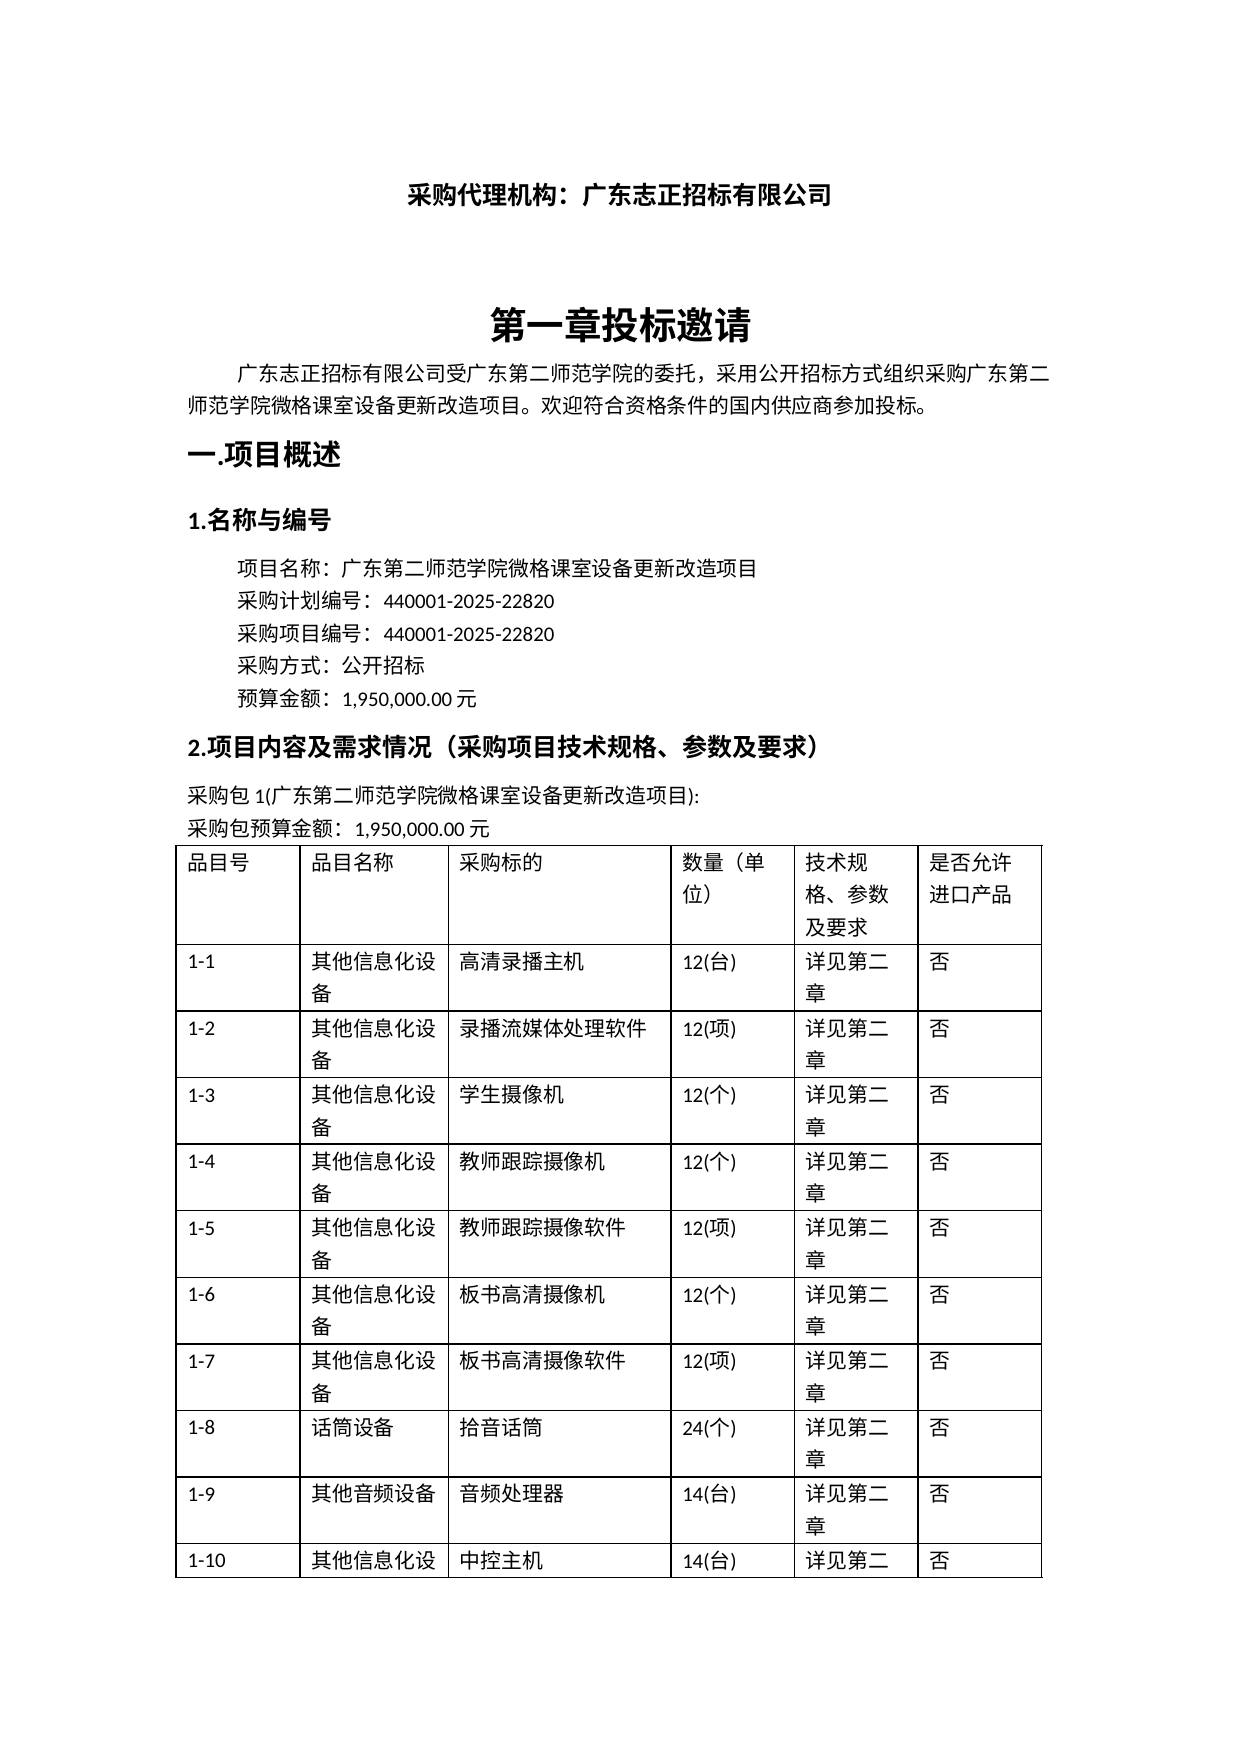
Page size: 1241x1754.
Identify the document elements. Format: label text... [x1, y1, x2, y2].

table_cell 详见第二章 [795, 1411, 917, 1476]
table_cell 录播流媒体处理软件 [449, 1012, 670, 1077]
table_cell 12(个) [672, 1278, 794, 1343]
table_cell 详见第二章 [795, 945, 917, 1010]
table_cell 否 [919, 1012, 1041, 1077]
table_cell 详见第二章 [795, 1012, 917, 1077]
table_cell 1-2 [177, 1012, 299, 1077]
table_cell 24(个) [672, 1411, 794, 1476]
table_cell 教师跟踪摄像机 [449, 1145, 670, 1210]
table_cell 12(台) [672, 945, 794, 1010]
table_cell 12(项) [672, 1211, 794, 1276]
table_cell 12(项) [672, 1012, 794, 1077]
table_cell 1-3 [177, 1078, 299, 1143]
table_cell 板书高清摄像软件 [449, 1345, 670, 1409]
table_cell 音频处理器 [449, 1478, 670, 1543]
table_cell 否 [919, 1078, 1041, 1143]
table_cell 详见第二章 [795, 1278, 917, 1343]
table_cell 否 [919, 1478, 1041, 1543]
table_header 采购标的 [449, 846, 670, 943]
table_cell 1-9 [177, 1478, 299, 1543]
text 第一章投标邀请 [187, 292, 1053, 357]
table_cell 1-4 [177, 1145, 299, 1210]
text 项目名称：广东第二师范学院微格课室设备更新改造项目 [187, 552, 1053, 584]
table_cell 否 [919, 945, 1041, 1010]
table_cell 否 [919, 1411, 1041, 1476]
text 2.项目内容及需求情况（采购项目技术规格、参数及要求） [187, 714, 1053, 779]
table_cell 其他信息化设备 [301, 1012, 448, 1077]
table_cell 1-10 [177, 1544, 299, 1577]
table_cell 其他信息化设备 [301, 1211, 448, 1276]
text 1.名称与编号 [187, 487, 1053, 552]
table_cell 其他信息化设备 [301, 1278, 448, 1343]
table_cell 否 [919, 1211, 1041, 1276]
table_cell 详见第二章 [795, 1478, 917, 1543]
table_cell 1-6 [177, 1278, 299, 1343]
table_cell 板书高清摄像机 [449, 1278, 670, 1343]
text 广东志正招标有限公司受广东第二师范学院的委托，采用公开招标方式组织采购广东第二师范学院微格课室设备更新改造项目。欢迎符合资格条件的国内供应商参加投标。 [187, 357, 1053, 422]
table_cell 话筒设备 [301, 1411, 448, 1476]
table_cell 否 [919, 1345, 1041, 1409]
table_header 数量（单位） [672, 846, 794, 943]
text 采购计划编号：440001-2025-22820 [187, 584, 1053, 617]
text 采购代理机构：广东志正招标有限公司 [187, 162, 1053, 227]
text 预算金额：1,950,000.00元 [187, 682, 1053, 714]
table_header 品目名称 [301, 846, 448, 943]
text 一.项目概述 [187, 422, 1053, 487]
table_cell 教师跟踪摄像软件 [449, 1211, 670, 1276]
table_cell 拾音话筒 [449, 1411, 670, 1476]
table_cell 其他信息化设备 [301, 1078, 448, 1143]
table_cell 14(台) [672, 1478, 794, 1543]
table_header 品目号 [177, 846, 299, 943]
table_cell 1-5 [177, 1211, 299, 1276]
table_cell 12(个) [672, 1145, 794, 1210]
text 采购方式：公开招标 [187, 649, 1053, 682]
table_cell 详见第二章 [795, 1078, 917, 1143]
table_cell 否 [919, 1278, 1041, 1343]
table_cell 其他音频设备 [301, 1478, 448, 1543]
table_cell 1-1 [177, 945, 299, 1010]
table_cell 14(台) [672, 1544, 794, 1577]
table_cell 12(个) [672, 1078, 794, 1143]
table_cell 详见第二章 [795, 1345, 917, 1409]
text 采购包1(广东第二师范学院微格课室设备更新改造项目): [187, 779, 1053, 812]
text 采购项目编号：440001-2025-22820 [187, 617, 1053, 649]
table_cell 否 [919, 1145, 1041, 1210]
table_cell 中控主机 [449, 1544, 670, 1577]
table_header 是否允许进口产品 [919, 846, 1041, 943]
table_cell 详见第二章 [795, 1544, 917, 1577]
table_cell 12(项) [672, 1345, 794, 1409]
table_cell 其他信息化设备 [301, 1544, 448, 1577]
table_cell 其他信息化设备 [301, 1145, 448, 1210]
text 采购包预算金额：1,950,000.00元 [187, 812, 1053, 844]
table_cell 学生摄像机 [449, 1078, 670, 1143]
table_cell 详见第二章 [795, 1145, 917, 1210]
table_header 技术规格、参数及要求 [795, 846, 917, 943]
table_cell 其他信息化设备 [301, 945, 448, 1010]
table_cell 1-7 [177, 1345, 299, 1409]
table_cell 否 [919, 1544, 1041, 1577]
table_cell 其他信息化设备 [301, 1345, 448, 1409]
table_cell 详见第二章 [795, 1211, 917, 1276]
table_cell 1-8 [177, 1411, 299, 1476]
table_cell 高清录播主机 [449, 945, 670, 1010]
